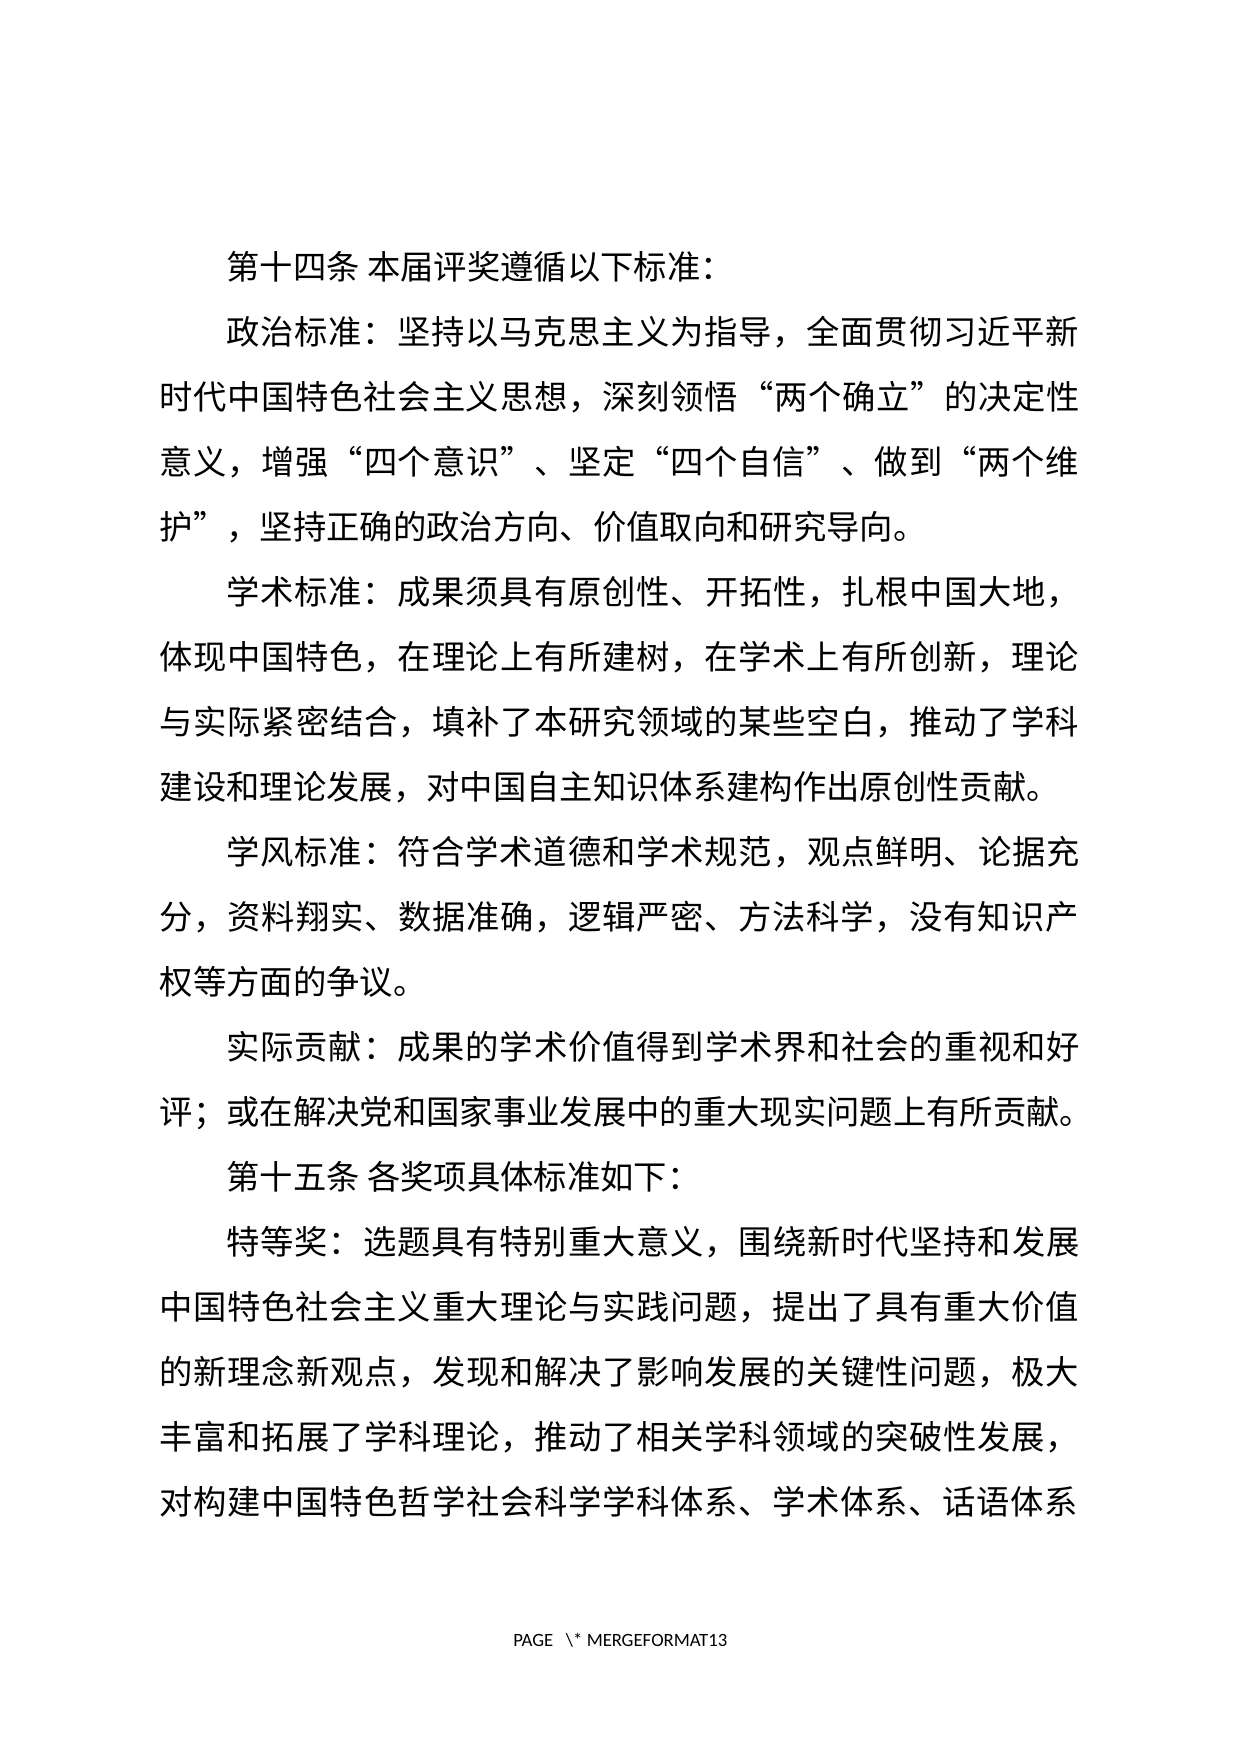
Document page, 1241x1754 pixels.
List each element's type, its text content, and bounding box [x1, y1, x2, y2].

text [159, 1208, 1081, 1533]
text 第十四条 本届评奖遵循以下标准： [159, 233, 1081, 298]
text 实际贡献：成果的学术价值得到学术界和社会的重视和好评；或在解决党和国家事业发展中的重大现实问题上有所贡献。 [159, 1013, 1081, 1143]
text 政治标准：坚持以马克思主义为指导，全面贯彻习近平新时代中国特色社会主义思想，深刻领悟“两个确立”的决定性意义，增强“四个意识”、坚定“四个自信”、做到“两个维护”，坚持正确的政治方向、价值取向和研究导向。 [159, 298, 1081, 558]
text 学风标准：符合学术道德和学术规范，观点鲜明、论据充分，资料翔实、数据准确，逻辑严密、方法科学，没有知识产权等方面的争议。 [159, 818, 1081, 1013]
text 第十五条 各奖项具体标准如下： [159, 1143, 1081, 1208]
text 学术标准：成果须具有原创性、开拓性，扎根中国大地，体现中国特色，在理论上有所建树，在学术上有所创新，理论与实际紧密结合，填补了本研究领域的某些空白，推动了学科建设和理论发展，对中国自主知识体系建构作出原创性贡献。 [159, 558, 1081, 818]
